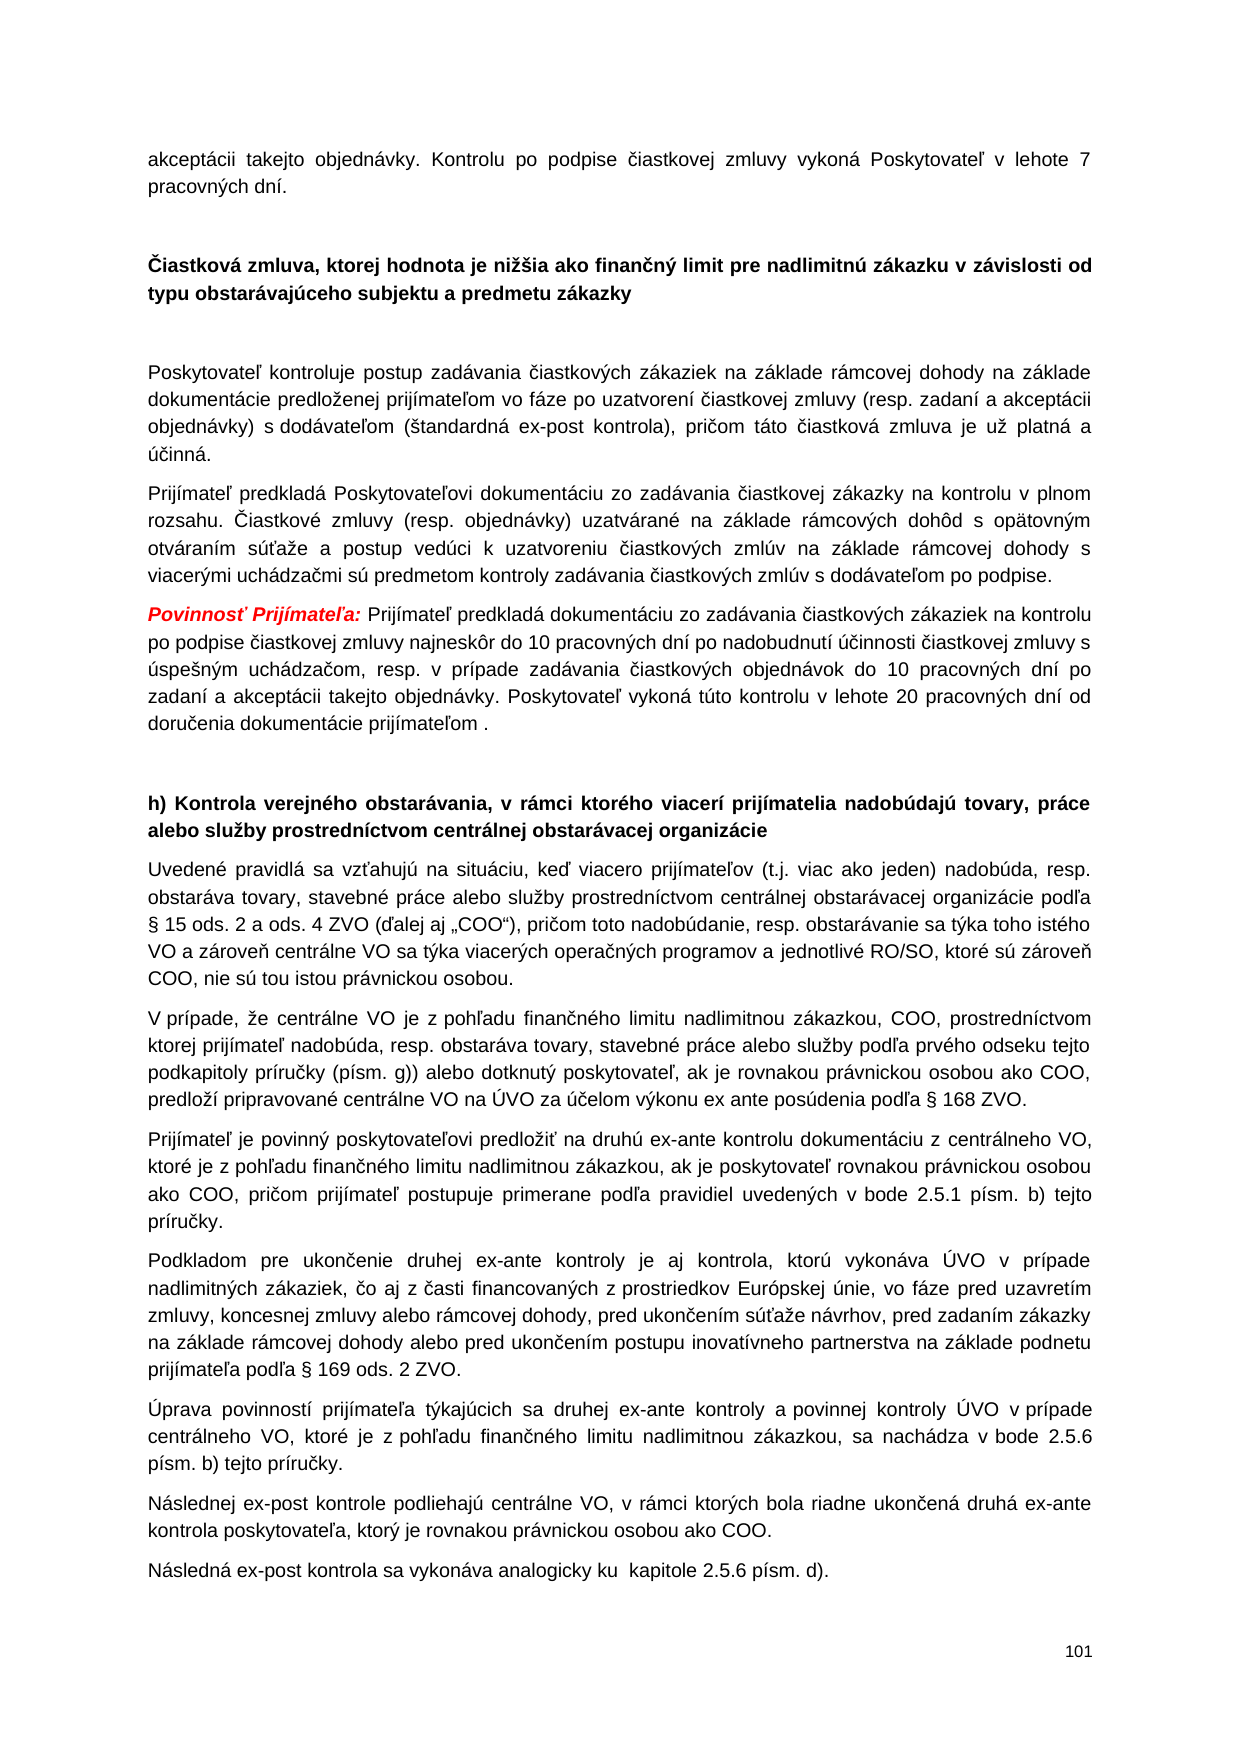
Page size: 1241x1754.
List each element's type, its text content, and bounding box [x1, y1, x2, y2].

text h) Kontrola verejného obstarávania, v rámci ktorého viacerí prijímatelia nadobúdajú tovary, práce alebo služby prostredníctvom centrálnej obstarávacej organizácie [148, 791, 1092, 841]
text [148, 148, 1092, 198]
text Následnej ex-post kontrole podliehajú centrálne VO, v rámci ktorých bola riadne ukončená druhá ex-ante kontrola poskytovateľa, ktorý je rovnakou právnickou osobou ako COO. [148, 1492, 1092, 1542]
text Poskytovateľ kontroluje postup zadávania čiastkových zákaziek na základe rámcovej dohody na základe dokumentácie predloženej prijímateľom vo fáze po uzatvorení čiastkovej zmluvy (resp. zadaní a akceptácii objednávky) s dodávateľom (štandardná ex-post kontrola), pričom táto čiastková zmluva je už platná a účinná. [148, 361, 1092, 465]
text Prijímateľ predkladá Poskytovateľovi dokumentáciu zo zadávania čiastkovej zákazky na kontrolu v plnom rozsahu. Čiastkové zmluvy (resp. objednávky) uzatvárané na základe rámcových dohôd s opätovným otváraním súťaže a postup vedúci k uzatvoreniu čiastkových zmlúv na základe rámcovej dohody s viacerými uchádzačmi sú predmetom kontroly zadávania čiastkových zmlúv s dodávateľom po podpise. [148, 482, 1092, 586]
text Úprava povinností prijímateľa týkajúcich sa druhej ex-ante kontroly a povinnej kontroly ÚVO v prípade centrálneho VO, ktoré je z pohľadu finančného limitu nadlimitnou zákazkou, sa nachádza v bode 2.5.6 písm. b) tejto príručky. [148, 1398, 1092, 1475]
text Podkladom pre ukončenie druhej ex-ante kontroly je aj kontrola, ktorú vykonáva ÚVO v prípade nadlimitných zákaziek, čo aj z časti financovaných z prostriedkov Európskej únie, vo fáze pred uzavretím zmluvy, koncesnej zmluvy alebo rámcovej dohody, pred ukončením súťaže návrhov, pred zadaním zákazky na základe rámcovej dohody alebo pred ukončením postupu inovatívneho partnerstva na základe podnetu prijímateľa podľa § 169 ods. 2 ZVO. [148, 1249, 1092, 1381]
text Čiastková zmluva, ktorej hodnota je nižšia ako finančný limit pre nadlimitnú zákazku v závislosti od typu obstarávajúceho subjektu a predmetu zákazky [148, 254, 1092, 304]
text Následná ex-post kontrola sa vykonáva analogicky ku kapitole 2.5.6 písm. d). [148, 1559, 1092, 1581]
text V prípade, že centrálne VO je z pohľadu finančného limitu nadlimitnou zákazkou, COO, prostredníctvom ktorej prijímateľ nadobúda, resp. obstaráva tovary, stavebné práce alebo služby podľa prvého odseku tejto podkapitoly príručky (písm. g)) alebo dotknutý poskytovateľ, ak je rovnakou právnickou osobou ako COO, predloží pripravované centrálne VO na ÚVO za účelom výkonu ex ante posúdenia podľa § 168 ZVO. [148, 1007, 1092, 1111]
text Povinnosť Prijímateľa: Prijímateľ predkladá dokumentáciu zo zadávania čiastkových zákaziek na kontrolu po podpise čiastkovej zmluvy najneskôr do 10 pracovných dní po nadobudnutí účinnosti čiastkovej zmluvy s úspešným uchádzačom, resp. v prípade zadávania čiastkových objednávok do 10 pracovných dní po zadaní a akceptácii takejto objednávky. Poskytovateľ vykoná túto kontrolu v lehote 20 pracovných dní od doručenia dokumentácie prijímateľom . [148, 603, 1092, 735]
text Uvedené pravidlá sa vzťahujú na situáciu, keď viacero prijímateľov (t.j. viac ako jeden) nadobúda, resp. obstaráva tovary, stavebné práce alebo služby prostredníctvom centrálnej obstarávacej organizácie podľa § 15 ods. 2 a ods. 4 ZVO (ďalej aj „COO“), pričom toto nadobúdanie, resp. obstarávanie sa týka toho istého VO a zároveň centrálne VO sa týka viacerých operačných programov a jednotlivé RO/SO, ktoré sú zároveň COO, nie sú tou istou právnickou osobou. [148, 858, 1092, 990]
text Prijímateľ je povinný poskytovateľovi predložiť na druhú ex-ante kontrolu dokumentáciu z centrálneho VO, ktoré je z pohľadu finančného limitu nadlimitnou zákazkou, ak je poskytovateľ rovnakou právnickou osobou ako COO, pričom prijímateľ postupuje primerane podľa pravidiel uvedených v bode 2.5.1 písm. b) tejto príručky. [148, 1128, 1092, 1232]
